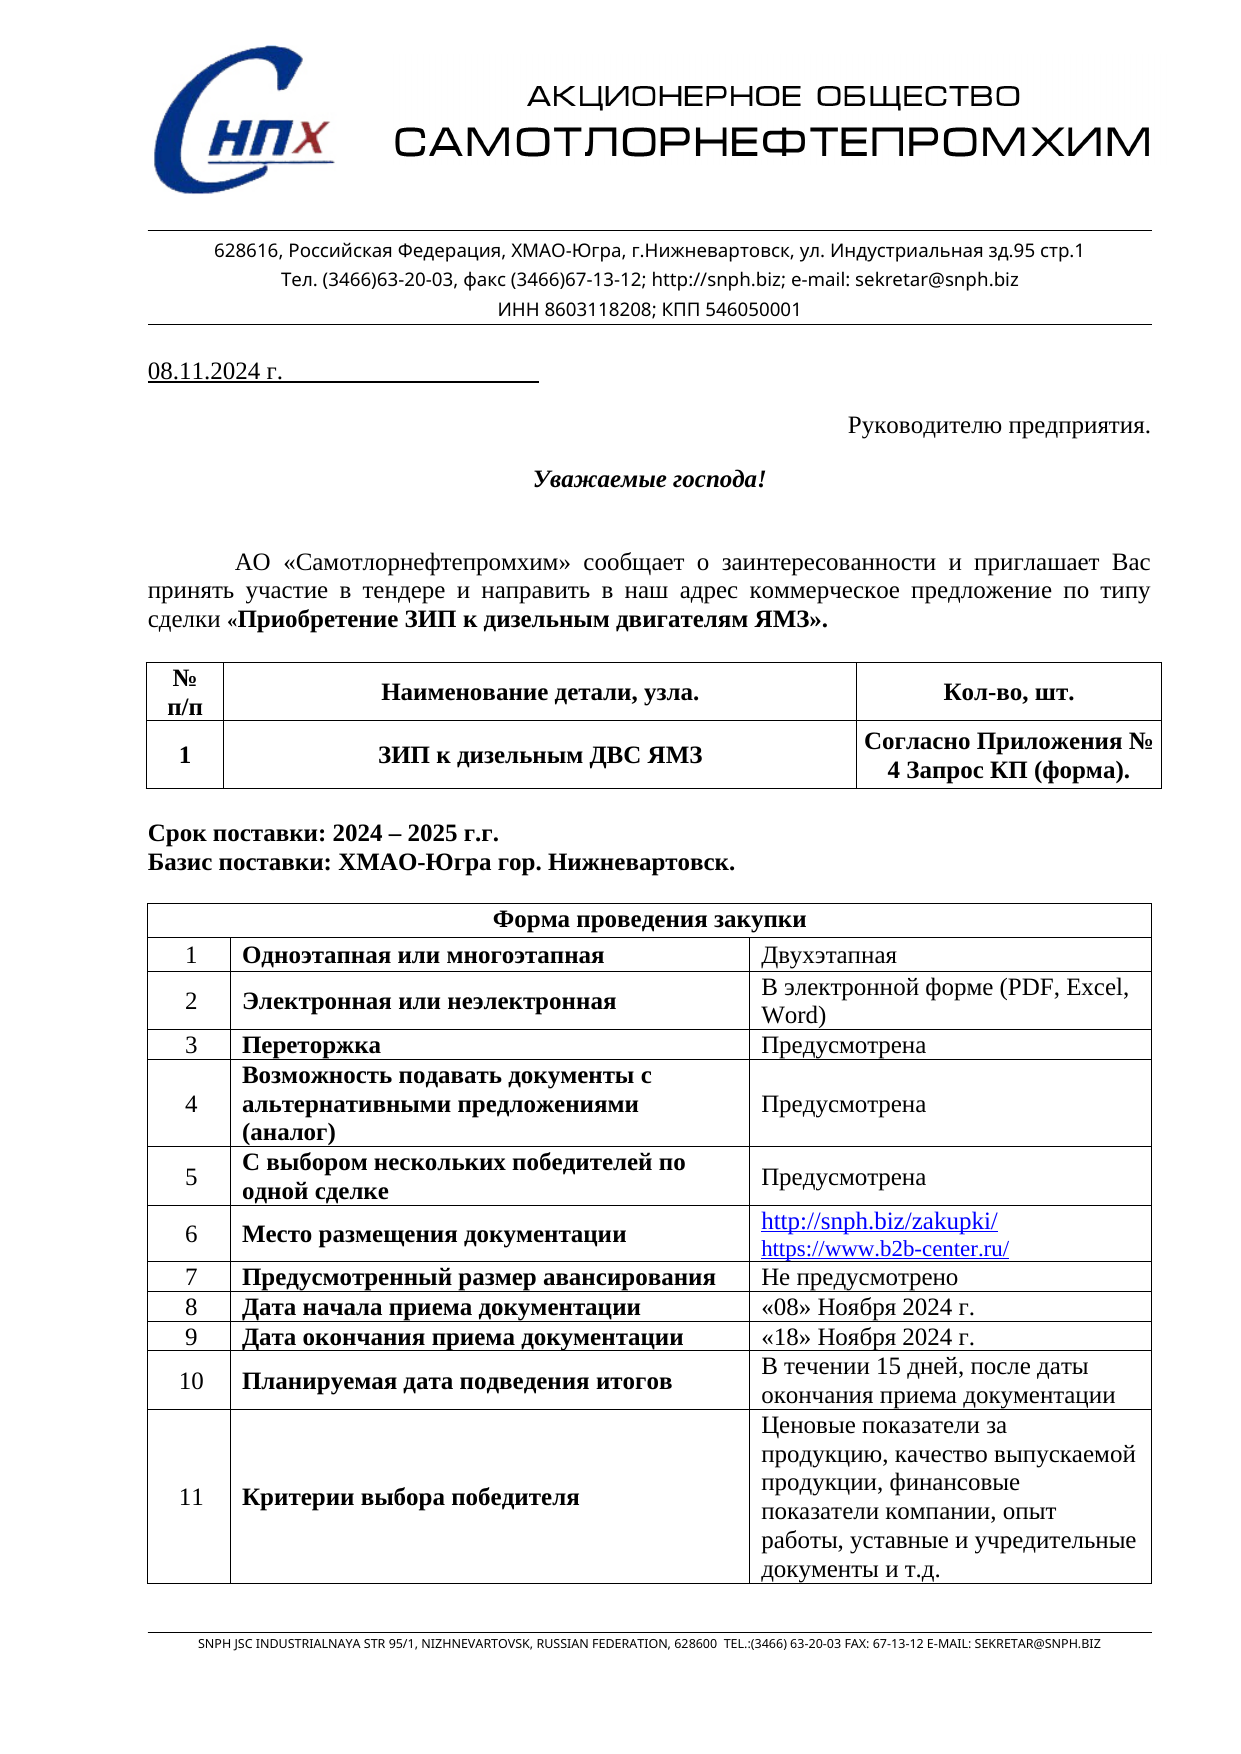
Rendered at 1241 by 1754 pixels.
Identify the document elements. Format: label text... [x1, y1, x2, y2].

table_cell В электронной форме (PDF, Excel, Word) [750, 972, 1151, 1029]
picture [152, 45, 337, 196]
text Срок поставки: 2024 – 2025 г.г. [148, 818, 1152, 847]
table_cell В течении 15 дней, после даты окончания приема документации [750, 1351, 1151, 1409]
table_cell Электронная или неэлектронная [231, 972, 749, 1029]
table_cell 1 [147, 721, 223, 788]
table_cell 3 [148, 1030, 230, 1059]
table_header Наименование детали, узла. [224, 663, 856, 720]
table_cell Место размещения документации [231, 1206, 749, 1261]
table_cell 6 [148, 1206, 230, 1261]
table_cell 4 [148, 1060, 230, 1146]
table_cell 9 [148, 1322, 230, 1350]
picture [387, 54, 1167, 165]
text Базис поставки: ХМАО-Югра гор. Нижневартовск. [148, 847, 1152, 875]
table_cell Критерии выбора победителя [231, 1410, 749, 1582]
table_cell Предусмотрена [750, 1030, 1151, 1059]
table_cell Дата окончания приема документации [231, 1322, 749, 1350]
table_cell 2 [148, 972, 230, 1029]
table_cell Одноэтапная или многоэтапная [231, 938, 749, 971]
text АО «Самотлорнефтепромхим» сообщает о заинтересованности и приглашает Вас принять участие в тендере и направить в наш адрес коммерческое предложение по типу сделки «Приобретение ЗИП к дизельным двигателям ЯМЗ». [148, 547, 1152, 633]
table_cell Двухэтапная [750, 938, 1151, 971]
table_header Форма проведения закупки [148, 904, 1151, 937]
table_cell Предусмотренный размер авансирования [231, 1262, 749, 1291]
table_cell Предусмотрена [750, 1147, 1151, 1205]
table_header № п/п [147, 663, 223, 720]
table_header Кол-во, шт. [857, 663, 1161, 720]
table_cell Не предусмотрено [750, 1262, 1151, 1291]
table_cell 5 [148, 1147, 230, 1205]
table_cell «18» Ноября 2024 г. [750, 1322, 1151, 1350]
table_cell «08» Ноября 2024 г. [750, 1292, 1151, 1321]
table_cell 11 [148, 1410, 230, 1582]
text Руководителю предприятия. [148, 410, 1152, 439]
table_cell Согласно Приложения № 4 Запрос КП (форма). [857, 721, 1161, 788]
text 08.11.2024 г. [148, 356, 1152, 385]
table_cell Дата начала приема документации [231, 1292, 749, 1321]
table_cell 7 [148, 1262, 230, 1291]
table_cell Возможность подавать документы с альтернативными предложениями (аналог) [231, 1060, 749, 1146]
table_cell http://snph.biz/zakupki/ https://www.b2b-center.ru/ [750, 1206, 1151, 1261]
table_cell С выбором нескольких победителей по одной сделке [231, 1147, 749, 1205]
table_cell ЗИП к дизельным ДВС ЯМЗ [224, 721, 856, 788]
table_cell 10 [148, 1351, 230, 1409]
table_cell 8 [148, 1292, 230, 1321]
text Уважаемые господа! [148, 464, 1152, 493]
table_cell Планируемая дата подведения итогов [231, 1351, 749, 1409]
table_cell 1 [148, 938, 230, 971]
table_cell Ценовые показатели за продукцию, качество выпускаемой продукции, финансовые показатели компании, опыт работы, уставные и учредительные документы и т.д. [750, 1410, 1151, 1582]
table_cell Предусмотрена [750, 1060, 1151, 1146]
table_cell Переторжка [231, 1030, 749, 1059]
